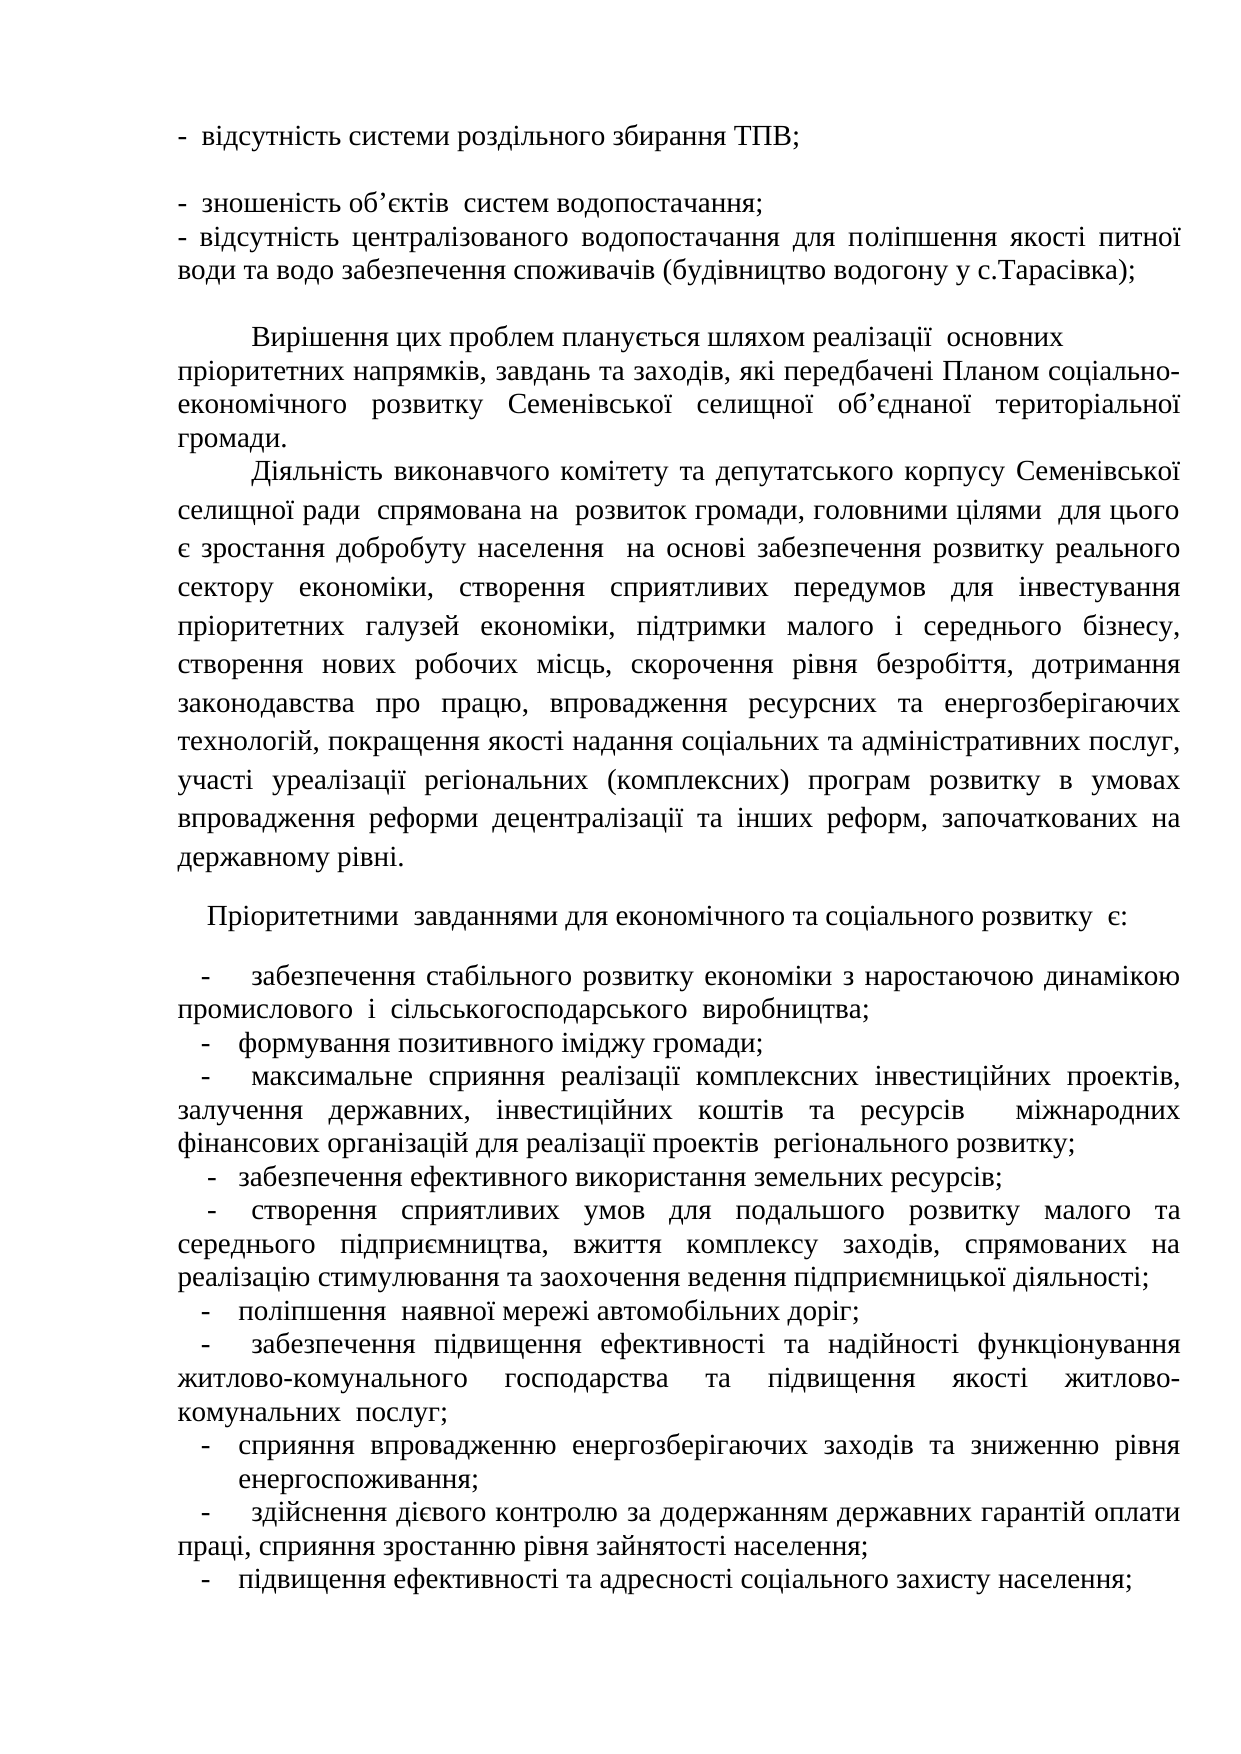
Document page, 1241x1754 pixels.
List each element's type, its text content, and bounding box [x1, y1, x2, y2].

list створення сприятливих умов для подальшого розвитку малого та середнього підприємництва, вжиття комплексу заходів, спрямованих на реалізацію стимулювання та заохочення ведення підприємницької діяльності; [177, 1192, 1181, 1293]
text - зношеність об’єктів систем водопостачання; [177, 185, 1181, 219]
text Вирішення цих проблем планується шляхом реалізації основних [251, 319, 1181, 353]
list забезпечення стабільного розвитку економіки з наростаючою динамікою промислового і сільськогосподарського виробництва; [177, 958, 1181, 1025]
list забезпечення підвищення ефективності та надійності функціонування житлово-комунального господарства та підвищення якості житлово-комунальних послуг; [177, 1327, 1181, 1427]
list поліпшення наявної мережі автомобільних доріг; [201, 1293, 1181, 1327]
list максимальне сприяння реалізації комплексних інвестиційних проектів, залучення державних, інвестиційних коштів та ресурсів міжнародних фінансових організацій для реалізації проектів регіонального розвитку; [177, 1058, 1181, 1159]
list здійснення дієвого контролю за додержанням державних гарантій оплати праці, сприяння зростанню рівня зайнятості населення; [177, 1494, 1181, 1561]
list сприяння впровадженню енергозберігаючих заходів та зниженню рівня енергоспоживання; [201, 1427, 1181, 1494]
list забезпечення ефективного використання земельних ресурсів; [207, 1159, 1181, 1192]
text Діяльність виконавчого комітету та депутатського корпусу Семенівської селищної ради спрямована на розвиток громади, головними цілями для цього є зростання добробуту населення на основі забезпечення розвитку реального сектору економіки, створення сприятливих передумов для інвестування пріоритетних галузей економіки, підтримки малого і середнього бізнесу, створення нових робочих місць, скорочення рівня безробіття, дотримання законодавства про працю, впровадження ресурсних та енергозберігаючих технологій, покращення якості надання соціальних та адміністративних послуг, участі уреалізації регіональних (комплексних) програм розвитку в умовах впровадження реформи децентралізації та інших реформ, започаткованих на державному рівні. [177, 453, 1181, 872]
text Пріоритетними завданнями для економічного та соціального розвитку є: [177, 898, 1181, 932]
text - відсутність централізованого водопостачання для поліпшення якості питної води та водо забезпечення споживачів (будівництво водогону у с.Тарасівка); [177, 219, 1181, 286]
list підвищення ефективності та адресності соціального захисту населення; [201, 1561, 1181, 1595]
text пріоритетних напрямків, завдань та заходів, які передбачені Планом соціально-економічного розвитку Семенівської селищної об’єднаної територіальної громади. [177, 353, 1181, 453]
list формування позитивного іміджу громади; [201, 1025, 1181, 1058]
text - відсутність системи роздільного збирання ТПВ; [177, 118, 1181, 152]
